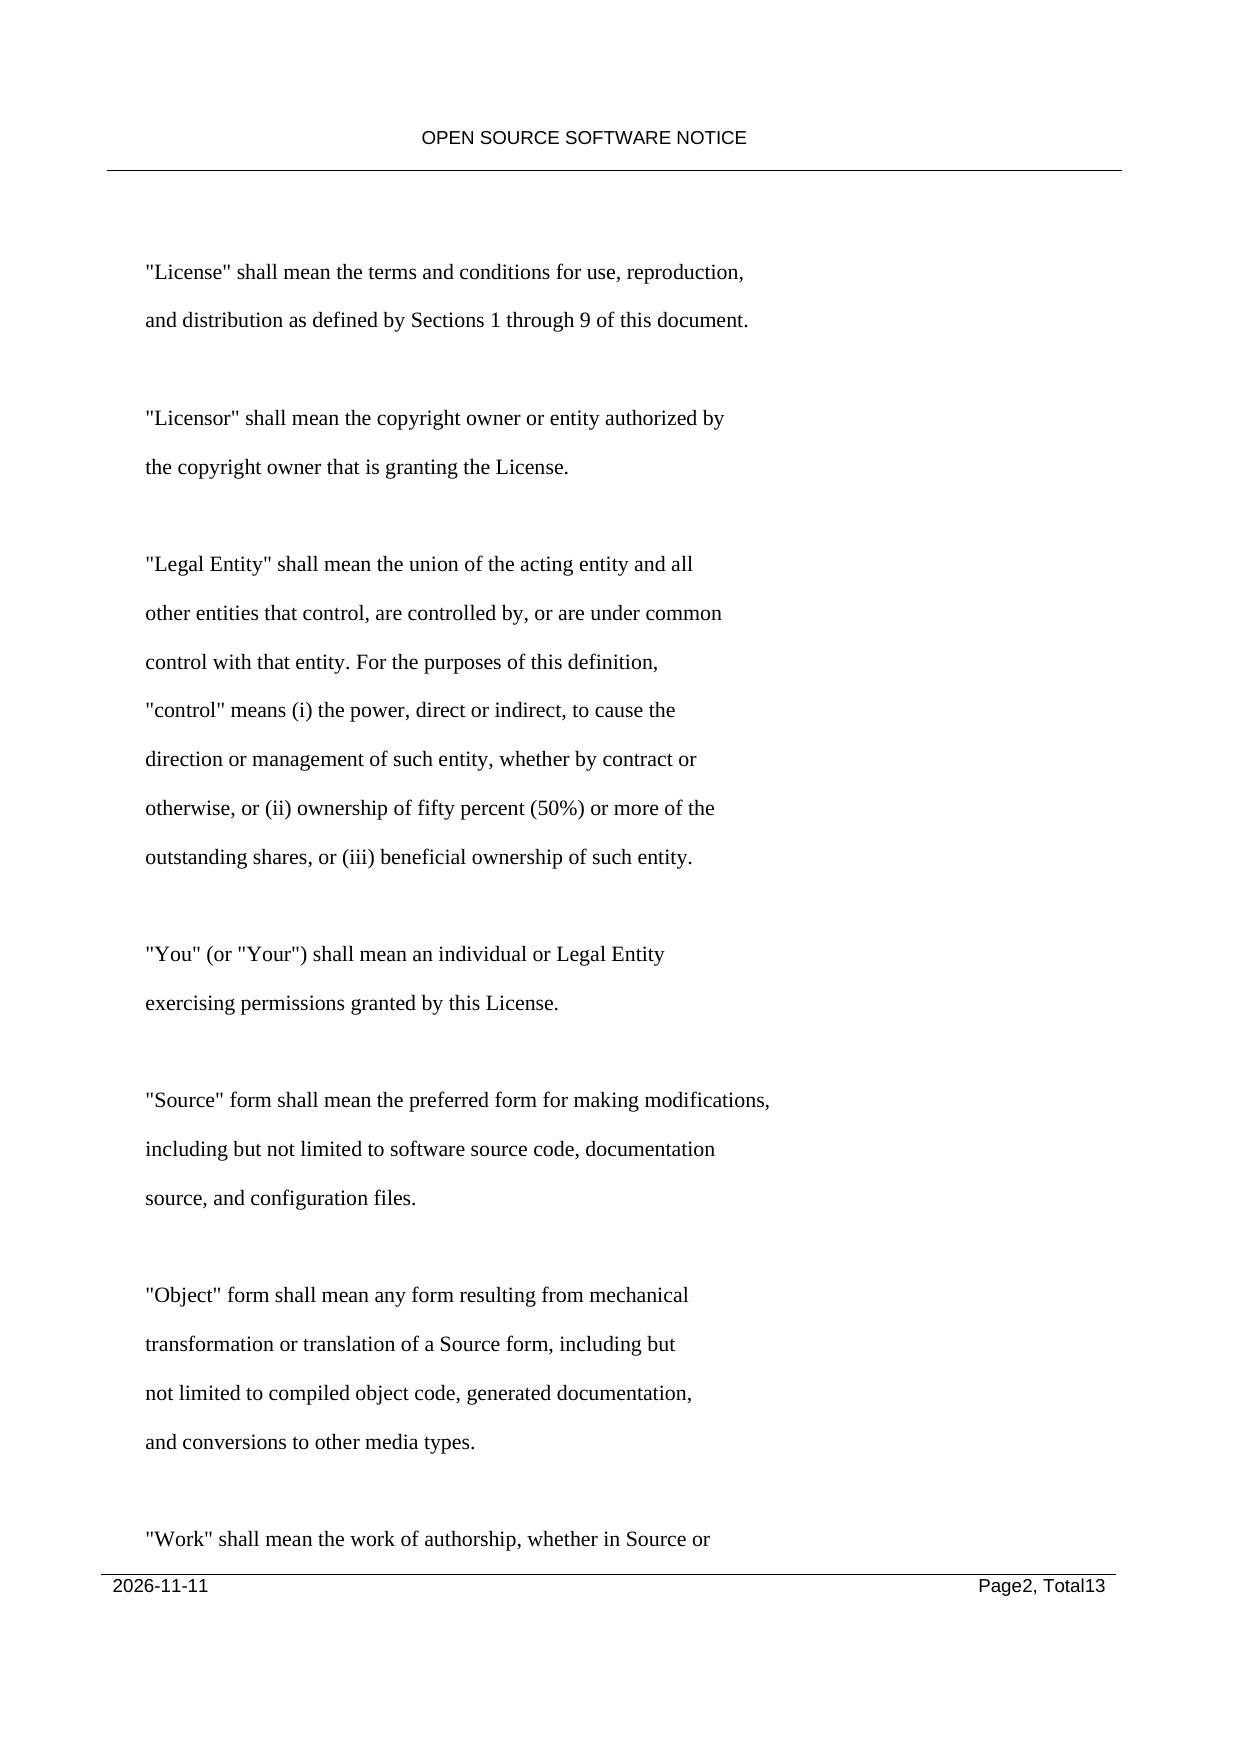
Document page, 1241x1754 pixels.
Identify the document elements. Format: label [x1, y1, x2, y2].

text [112, 206, 1128, 1555]
